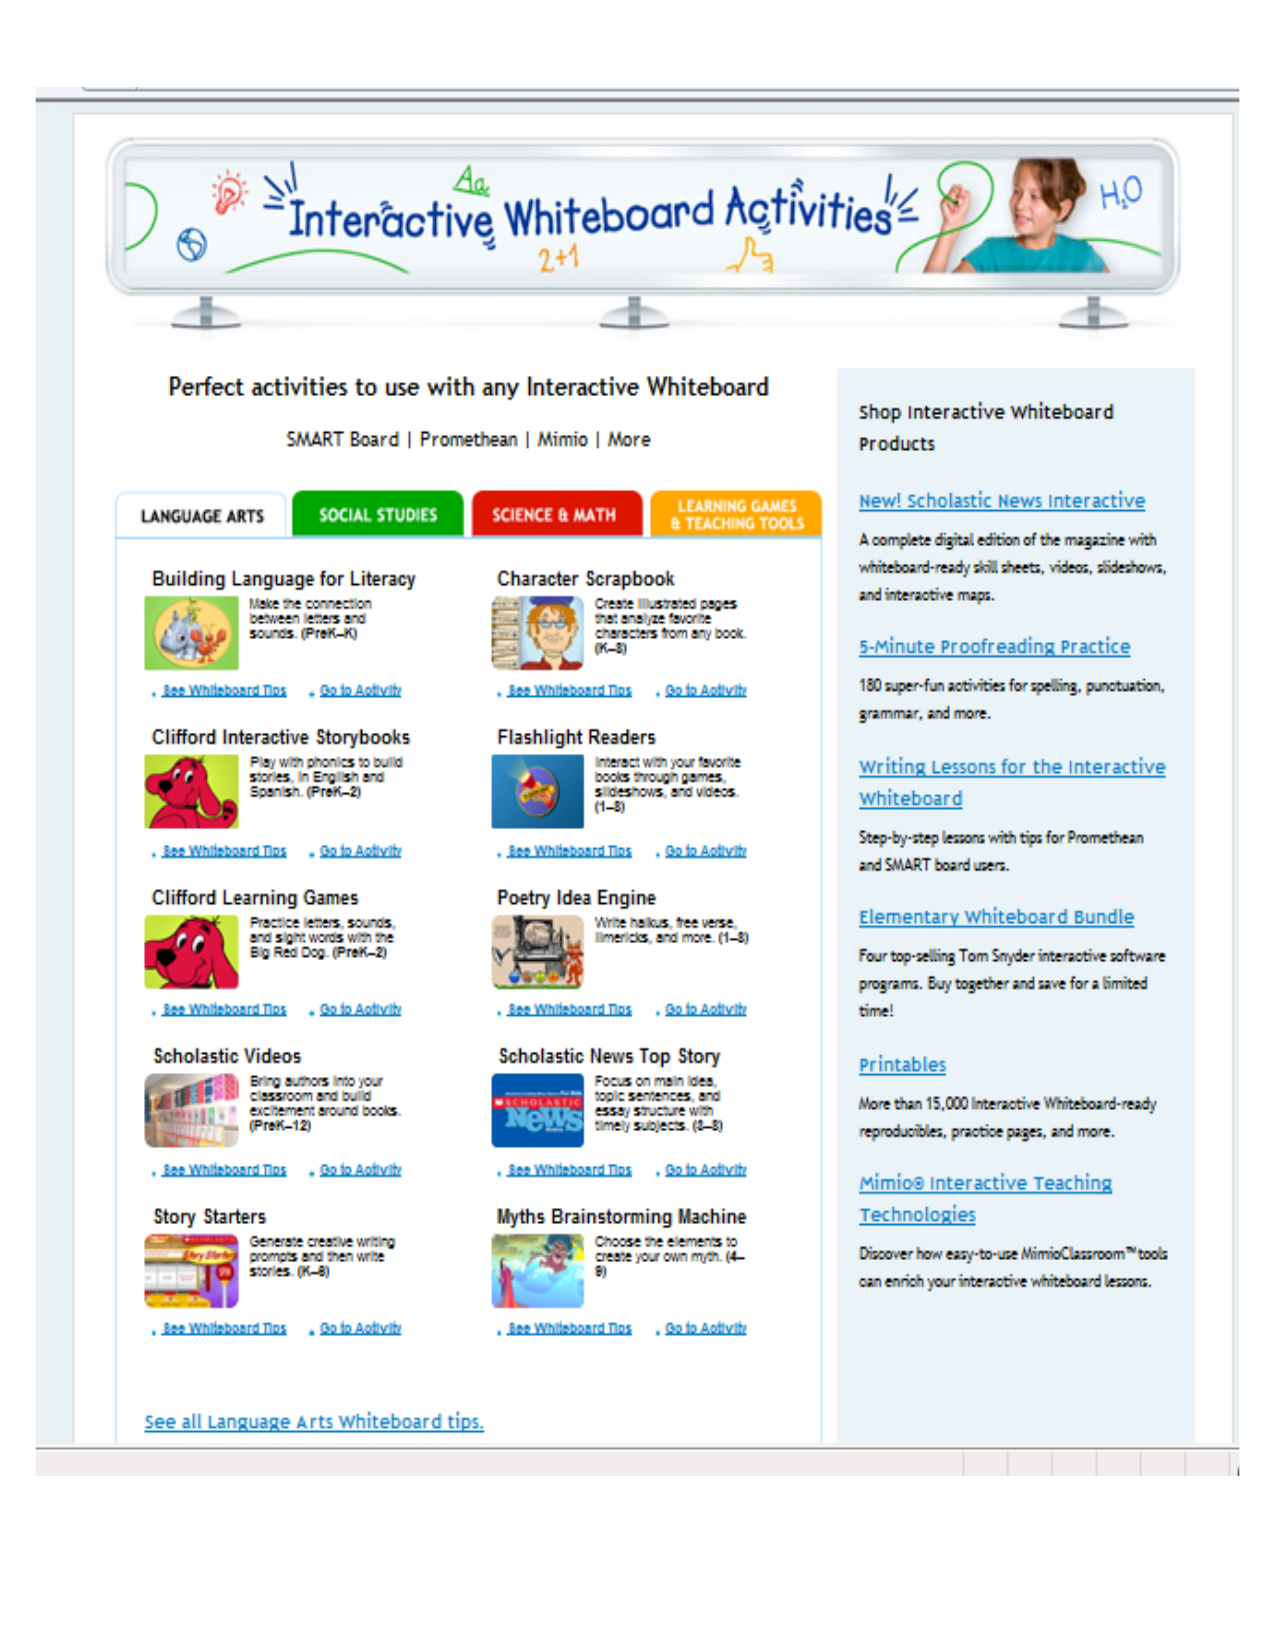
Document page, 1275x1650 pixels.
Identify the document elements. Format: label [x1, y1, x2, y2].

picture [35, 87, 1240, 1476]
